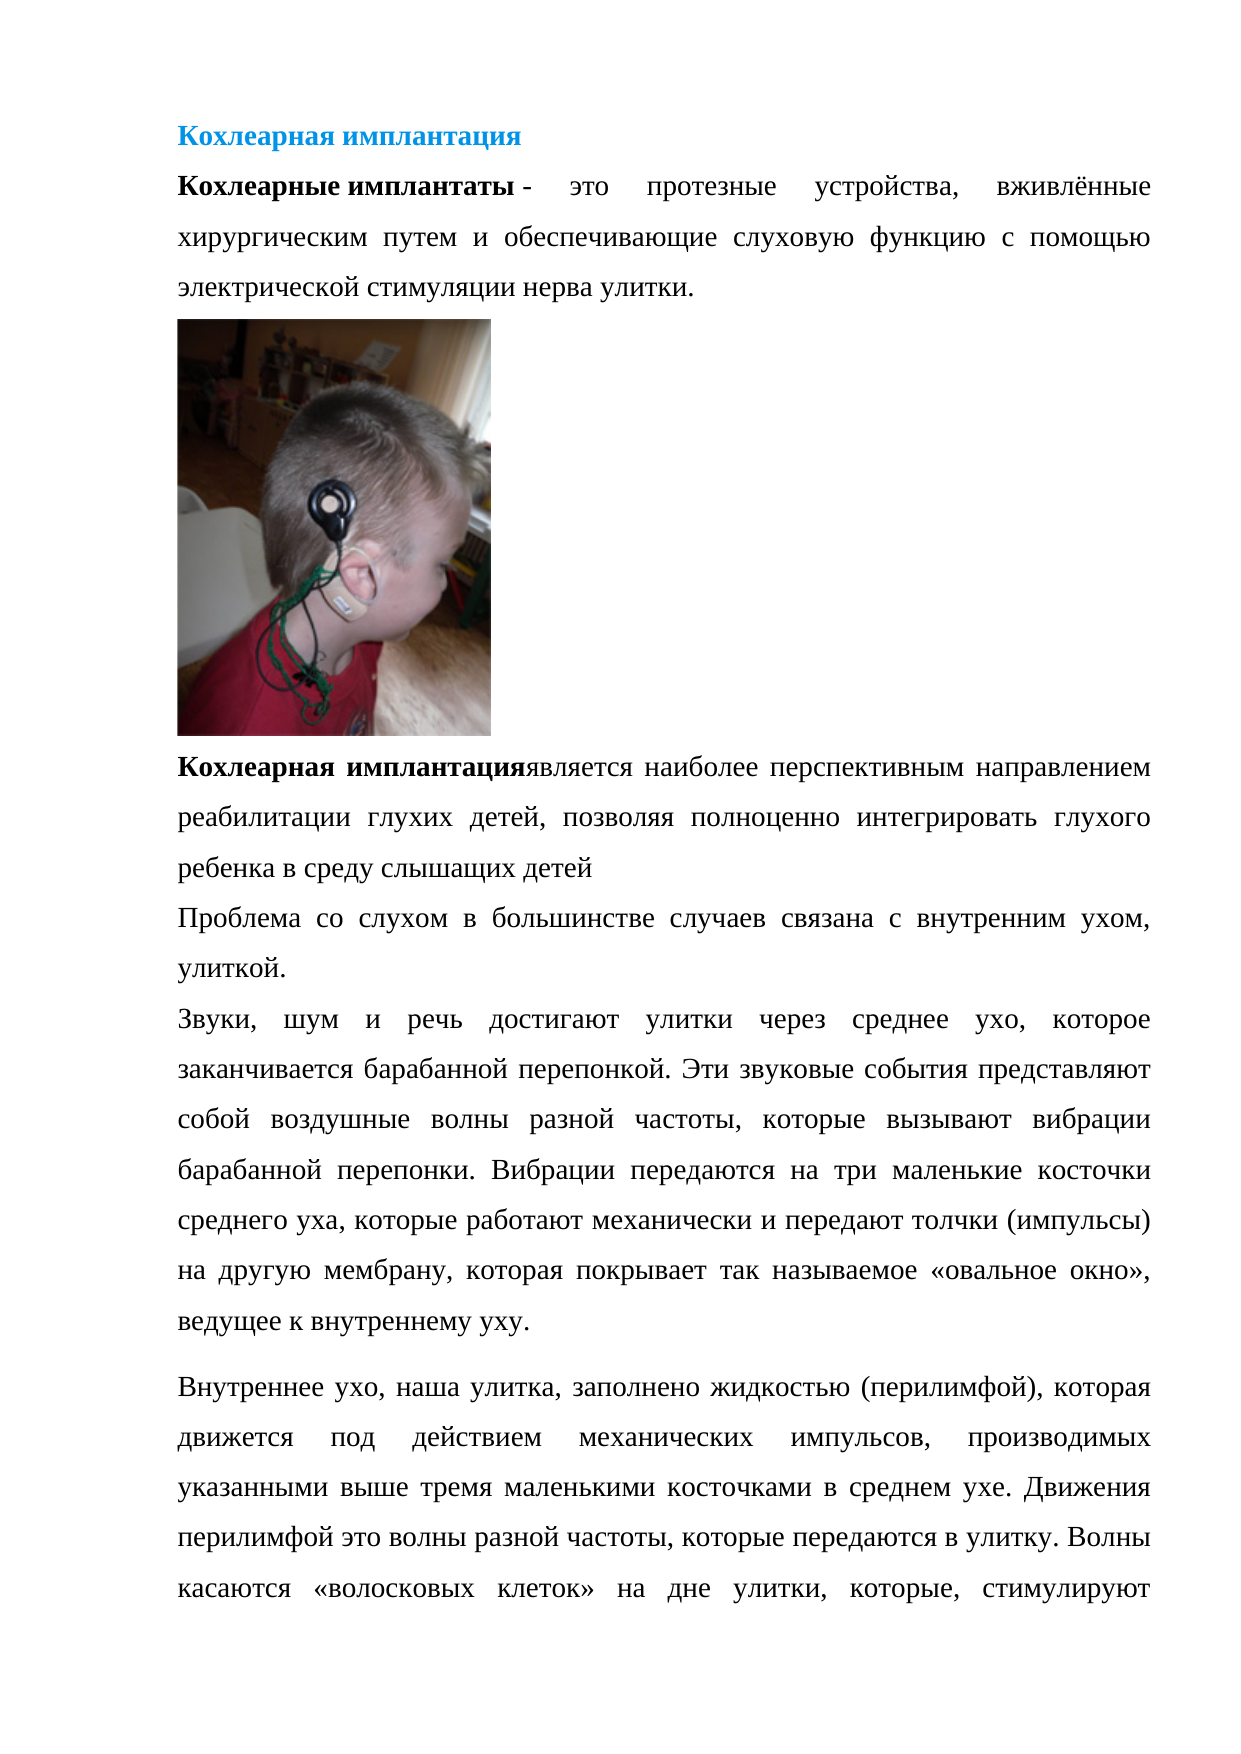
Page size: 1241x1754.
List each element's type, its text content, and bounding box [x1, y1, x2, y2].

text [177, 1369, 1152, 1603]
picture [177, 319, 491, 736]
text Кохлеарные имплантаты - это протезные устройства, вживлённые хирургическим путем и обеспечивающие слуховую функцию с помощью электрической стимуляции нерва улитки. [177, 168, 1152, 303]
text Кохлеарная имплантация [177, 118, 1152, 152]
text Звуки, шум и речь достигают улитки через среднее ухо, которое заканчивается барабанной перепонкой. Эти звуковые события представляют собой воздушные волны разной частоты, которые вызывают вибрации барабанной перепонки. Вибрации передаются на три маленькие косточки среднего уха, которые работают механически и передают толчки (импульсы) на другую мембрану, которая покрывает так называемое «овальное окно», ведущее к внутреннему уху. [177, 1001, 1152, 1336]
text Кохлеарная имплантацияявляется наиболее перспективным направлением реабилитации глухих детей, позволяя полноценно интегрировать глухого ребенка в среду слышащих детей [177, 749, 1152, 883]
text Проблема со слухом в большинстве случаев связана с внутренним ухом, улиткой. [177, 900, 1152, 984]
